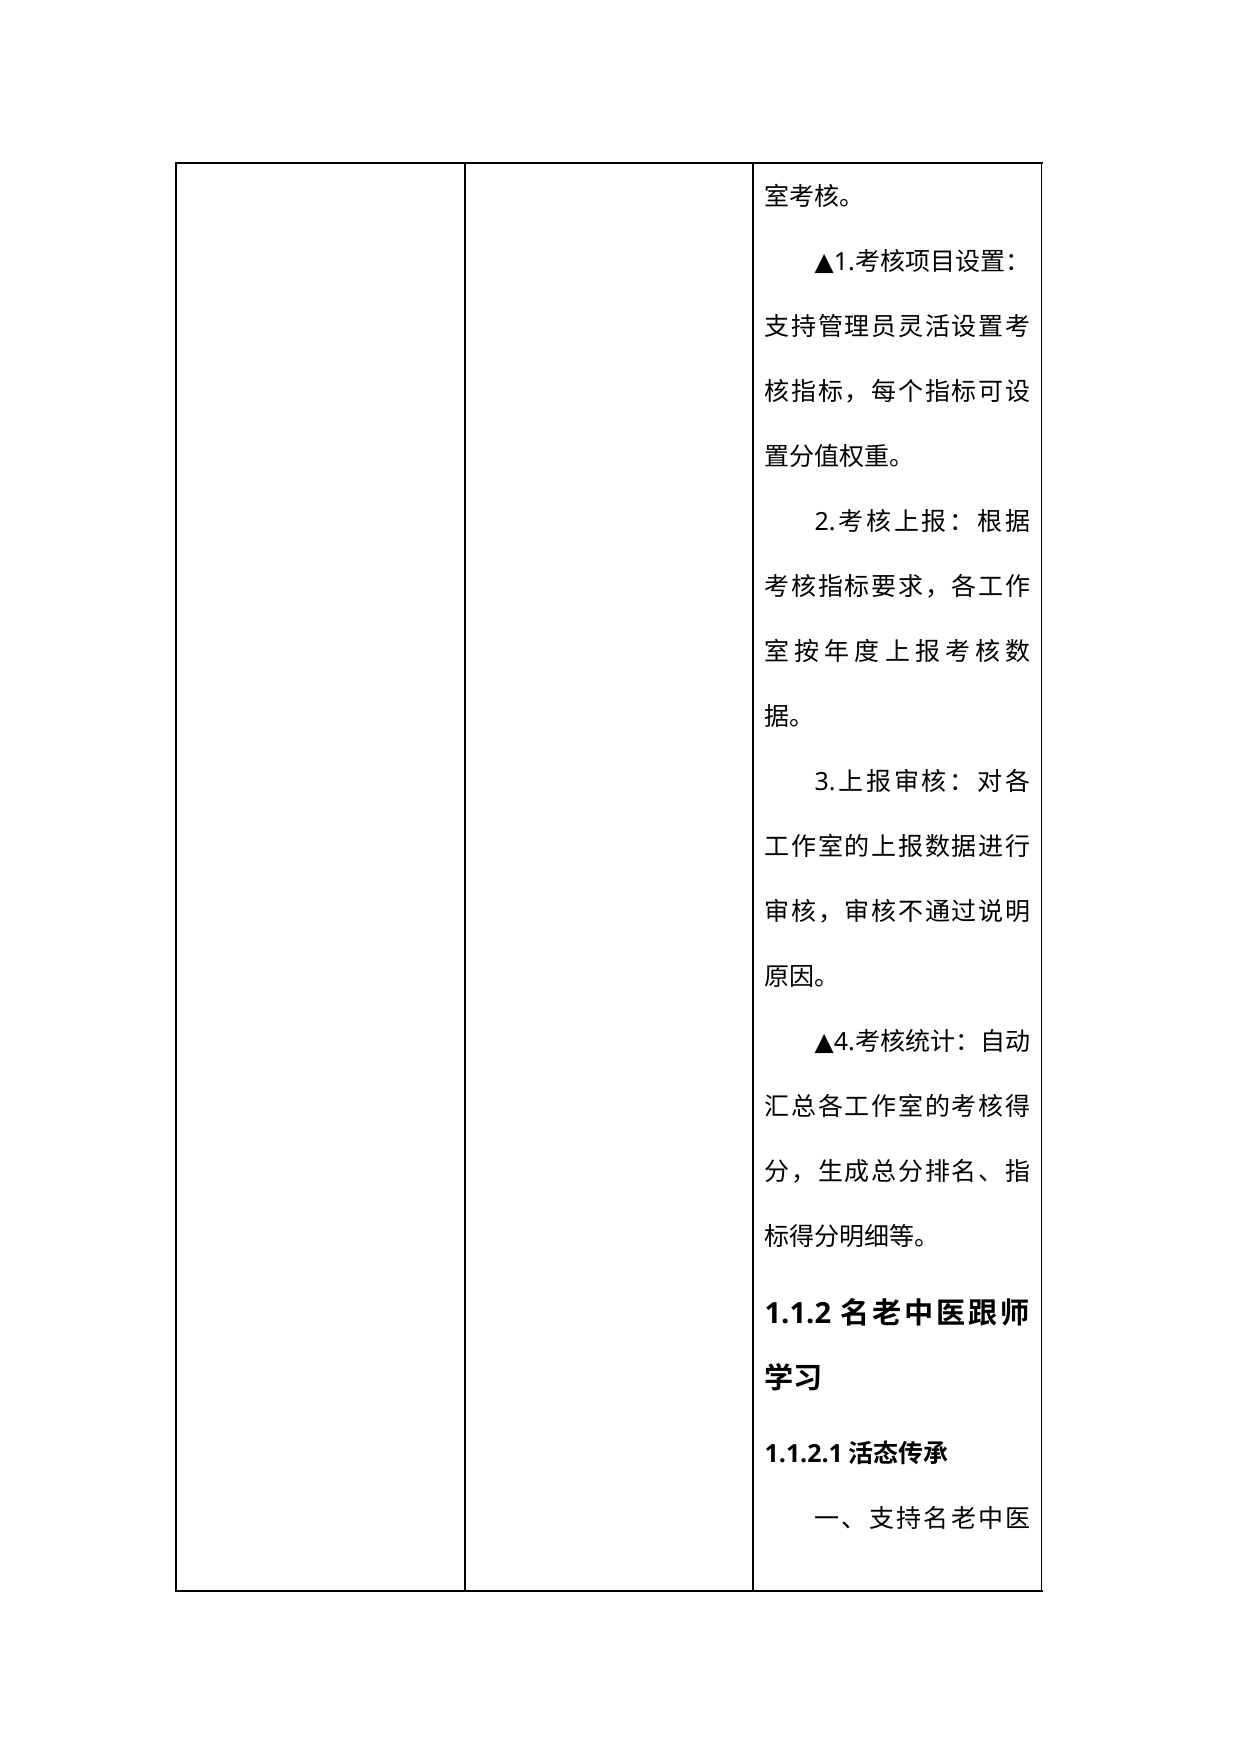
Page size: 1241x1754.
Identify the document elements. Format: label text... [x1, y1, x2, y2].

table_cell 1 [177, 164, 464, 1590]
table_cell [466, 164, 752, 1590]
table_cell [754, 164, 1041, 1590]
